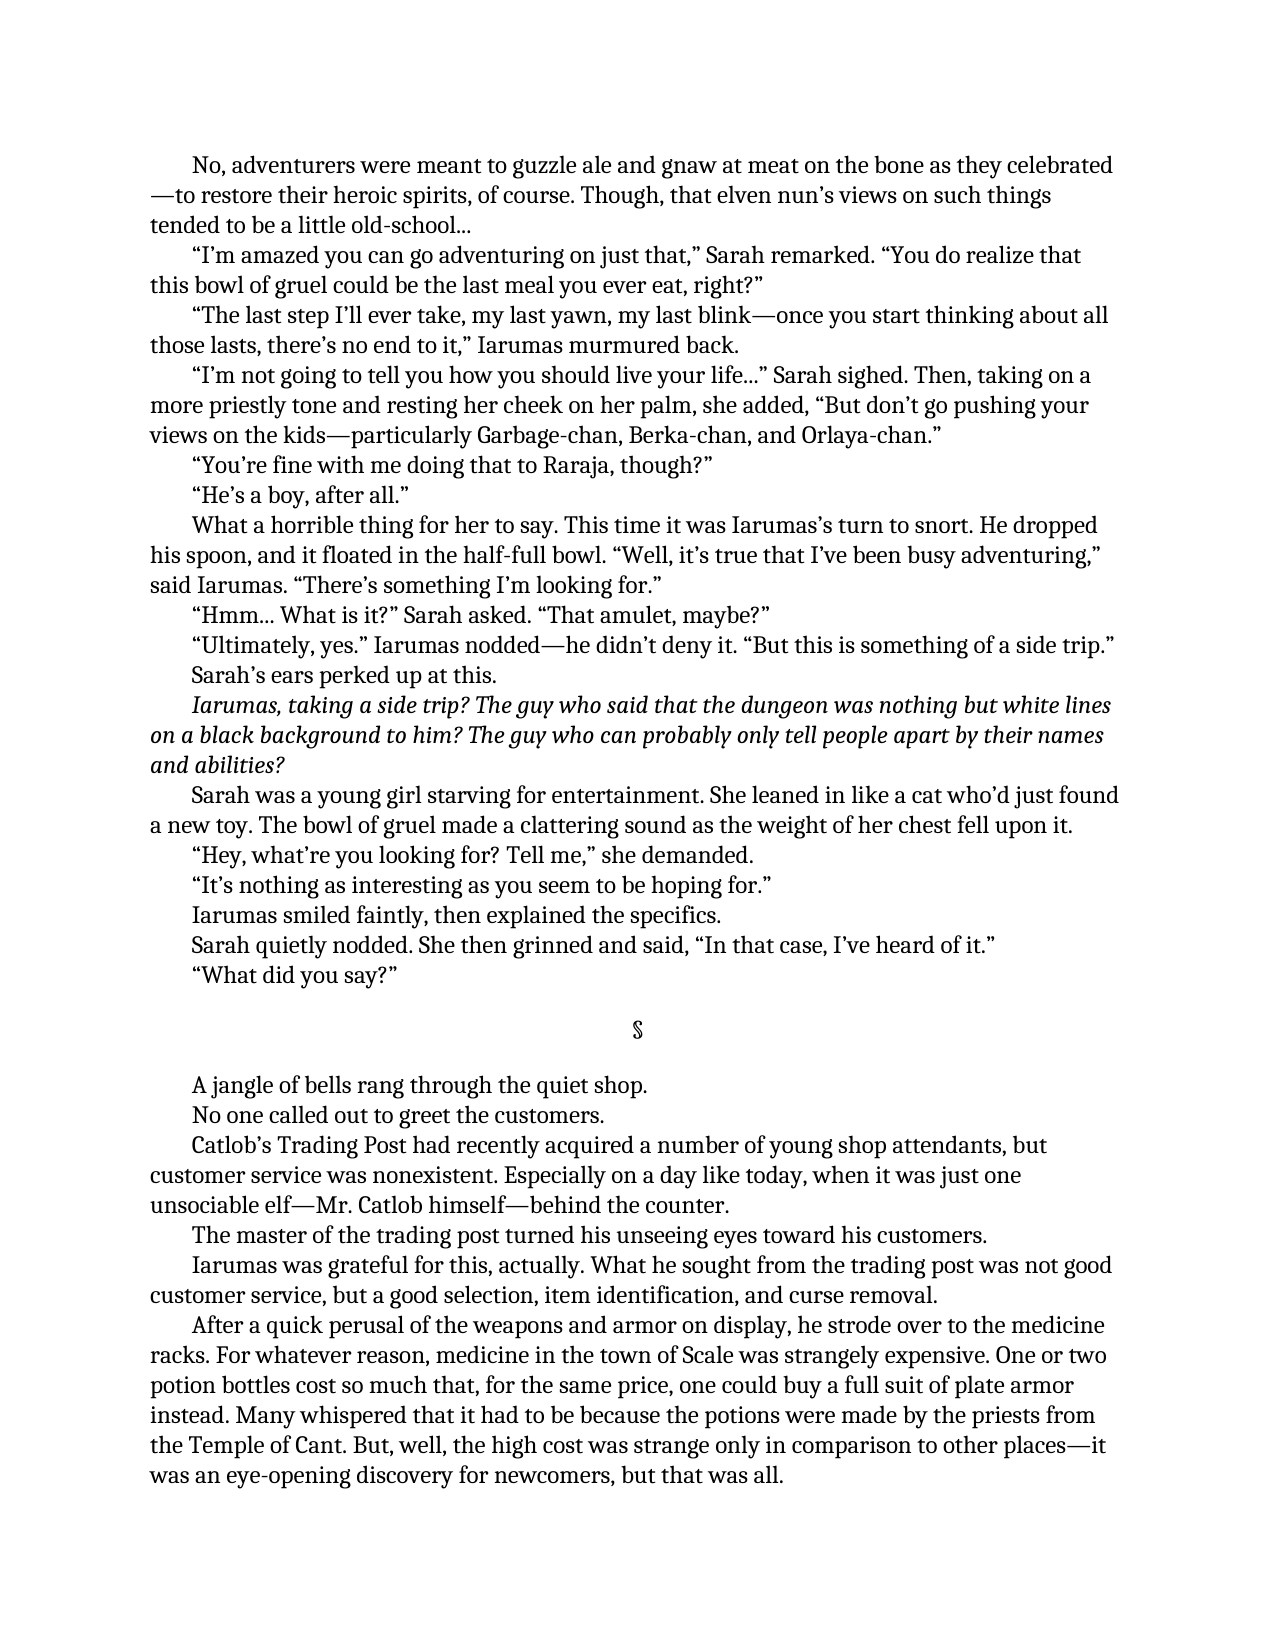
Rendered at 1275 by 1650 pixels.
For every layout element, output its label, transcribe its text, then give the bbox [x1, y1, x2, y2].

text Sarah quietly nodded. She then grinned and said, “In that case, I’ve heard of it.” [150, 930, 1125, 960]
text “It’s nothing as interesting as you seem to be hoping for.” [150, 870, 1125, 900]
text “Hmm... What is it?” Sarah asked. “That amulet, maybe?” [150, 600, 1125, 630]
text “Ultimately, yes.” Iarumas nodded—he didn’t deny it. “But this is something of a side trip.” [150, 630, 1125, 660]
text What a horrible thing for her to say. This time it was Iarumas’s turn to snort. He dropped his spoon, and it floated in the half-full bowl. “Well, it’s true that I’ve been busy adventuring,” said Iarumas. “There’s something I’m looking for.” [150, 510, 1125, 600]
text “Hey, what’re you looking for? Tell me,” she demanded. [150, 840, 1125, 870]
text Iarumas, taking a side trip? The guy who said that the dungeon was nothing but white lines on a black background to him? The guy who can probably only tell people apart by their names and abilities? [150, 690, 1125, 780]
text The master of the trading post turned his unseeing eyes toward his customers. [150, 1220, 1125, 1250]
text Sarah was a young girl starving for entertainment. She leaned in like a cat who’d just found a new toy. The bowl of gruel made a clattering sound as the weight of her chest fell upon it. [150, 780, 1125, 840]
text A jangle of bells rang through the quiet shop. [150, 1070, 1125, 1100]
text Iarumas smiled faintly, then explained the specifics. [150, 900, 1125, 930]
text No, adventurers were meant to guzzle ale and gnaw at meat on the bone as they celebrated—to restore their heroic spirits, of course. Though, that elven nun’s views on such things tended to be a little old-school... [150, 150, 1125, 240]
text Sarah’s ears perked up at this. [150, 660, 1125, 690]
text “You’re fine with me doing that to Raraja, though?” [150, 450, 1125, 480]
text “He’s a boy, after all.” [150, 480, 1125, 510]
text Iarumas was grateful for this, actually. What he sought from the trading post was not good customer service, but a good selection, item identification, and curse removal. [150, 1250, 1125, 1310]
text Catlob’s Trading Post had recently acquired a number of young shop attendants, but customer service was nonexistent. Especially on a day like today, when it was just one unsociable elf—Mr. Catlob himself—behind the counter. [150, 1130, 1125, 1220]
text No one called out to greet the customers. [150, 1100, 1125, 1130]
text “I’m not going to tell you how you should live your life...” Sarah sighed. Then, taking on a more priestly tone and resting her cheek on her palm, she added, “But don’t go pushing your views on the kids—particularly Garbage-chan, Berka-chan, and Orlaya-chan.” [150, 360, 1125, 450]
text § [150, 1015, 1125, 1045]
text After a quick perusal of the weapons and armor on display, he strode over to the medicine racks. For whatever reason, medicine in the town of Scale was strangely expensive. One or two potion bottles cost so much that, for the same price, one could buy a full suit of plate armor instead. Many whispered that it had to be because the potions were made by the priests from the Temple of Cant. But, well, the high cost was strange only in comparison to other places—it was an eye-opening discovery for newcomers, but that was all. [150, 1310, 1125, 1490]
text “The last step I’ll ever take, my last yawn, my last blink—once you start thinking about all those lasts, there’s no end to it,” Iarumas murmured back. [150, 300, 1125, 360]
text “I’m amazed you can go adventuring on just that,” Sarah remarked. “You do realize that this bowl of gruel could be the last meal you ever eat, right?” [150, 240, 1125, 300]
text “What did you say?” [150, 960, 1125, 990]
